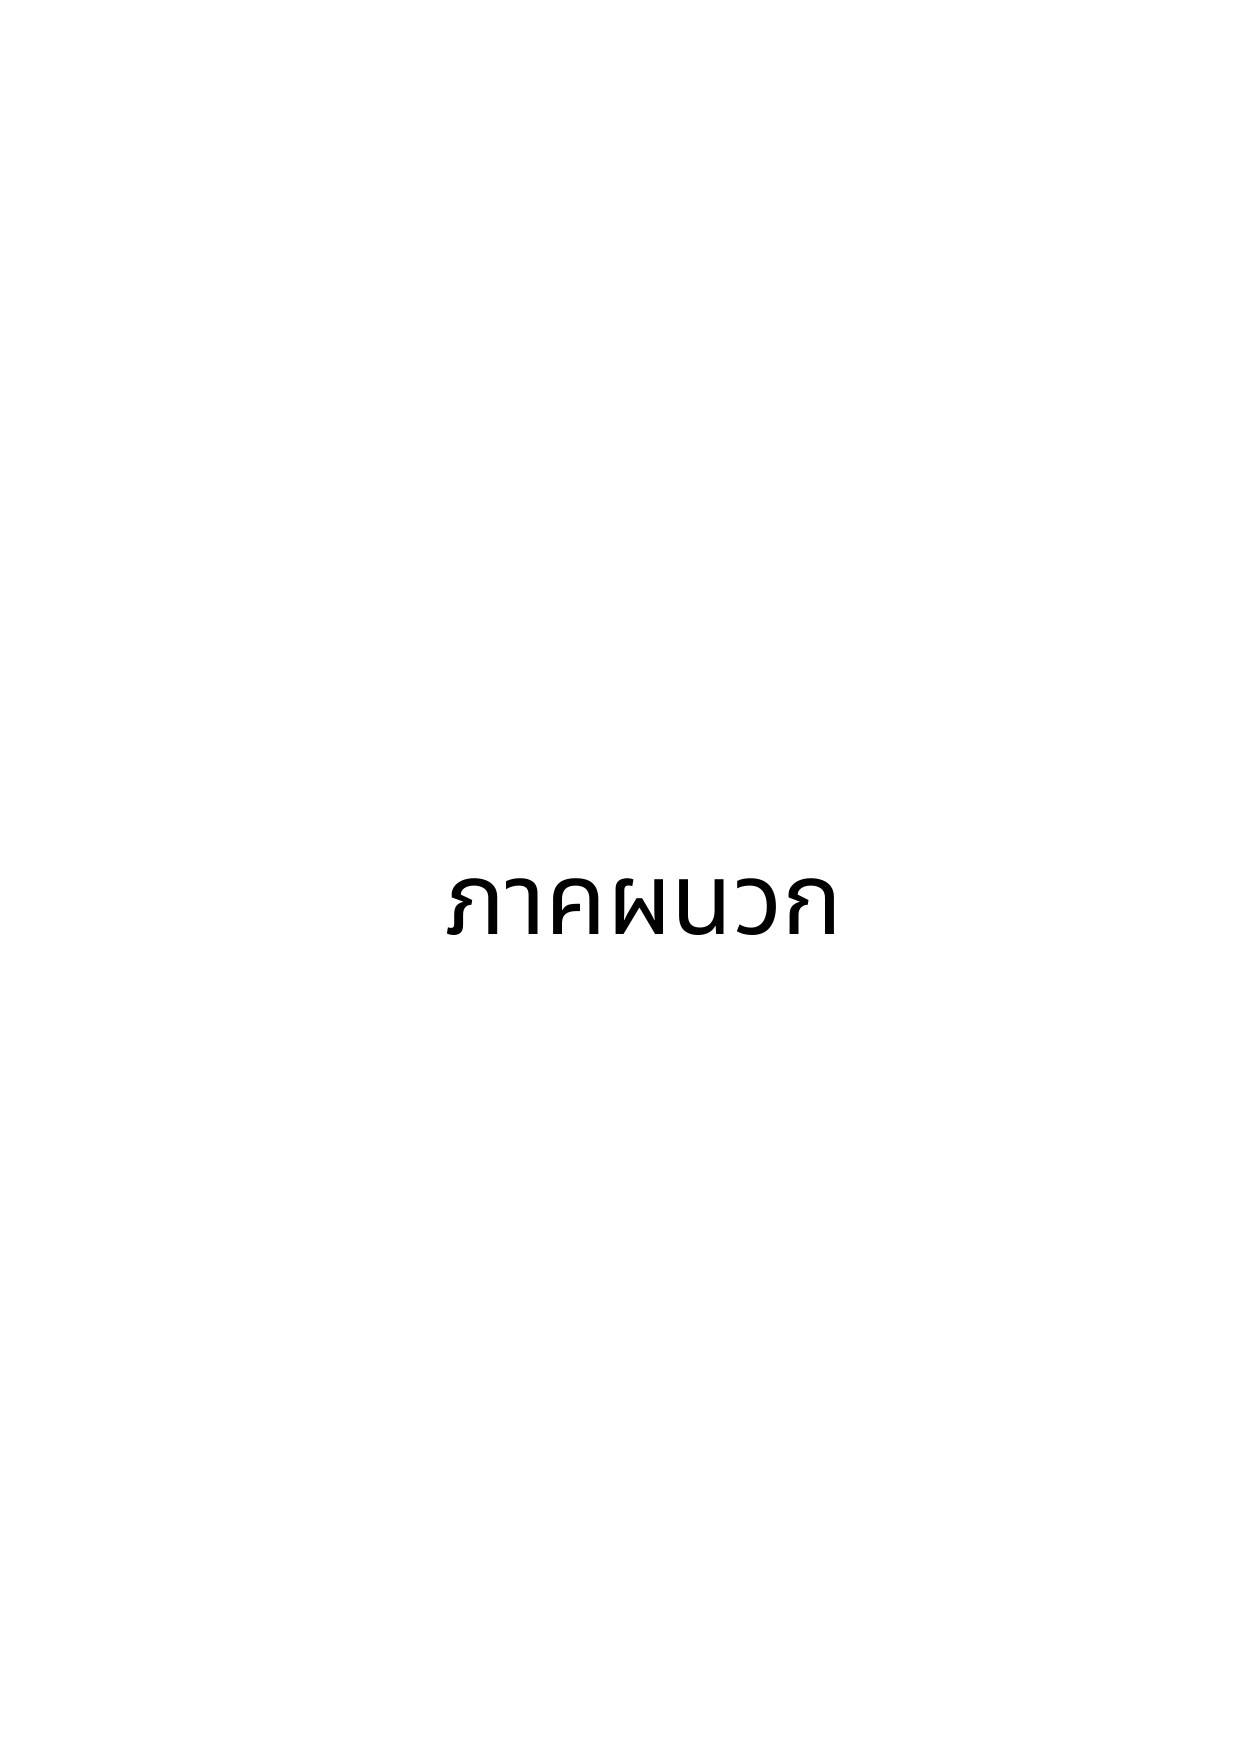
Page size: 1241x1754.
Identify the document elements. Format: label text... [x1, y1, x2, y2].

text ภาคผนวก [150, 828, 1137, 979]
